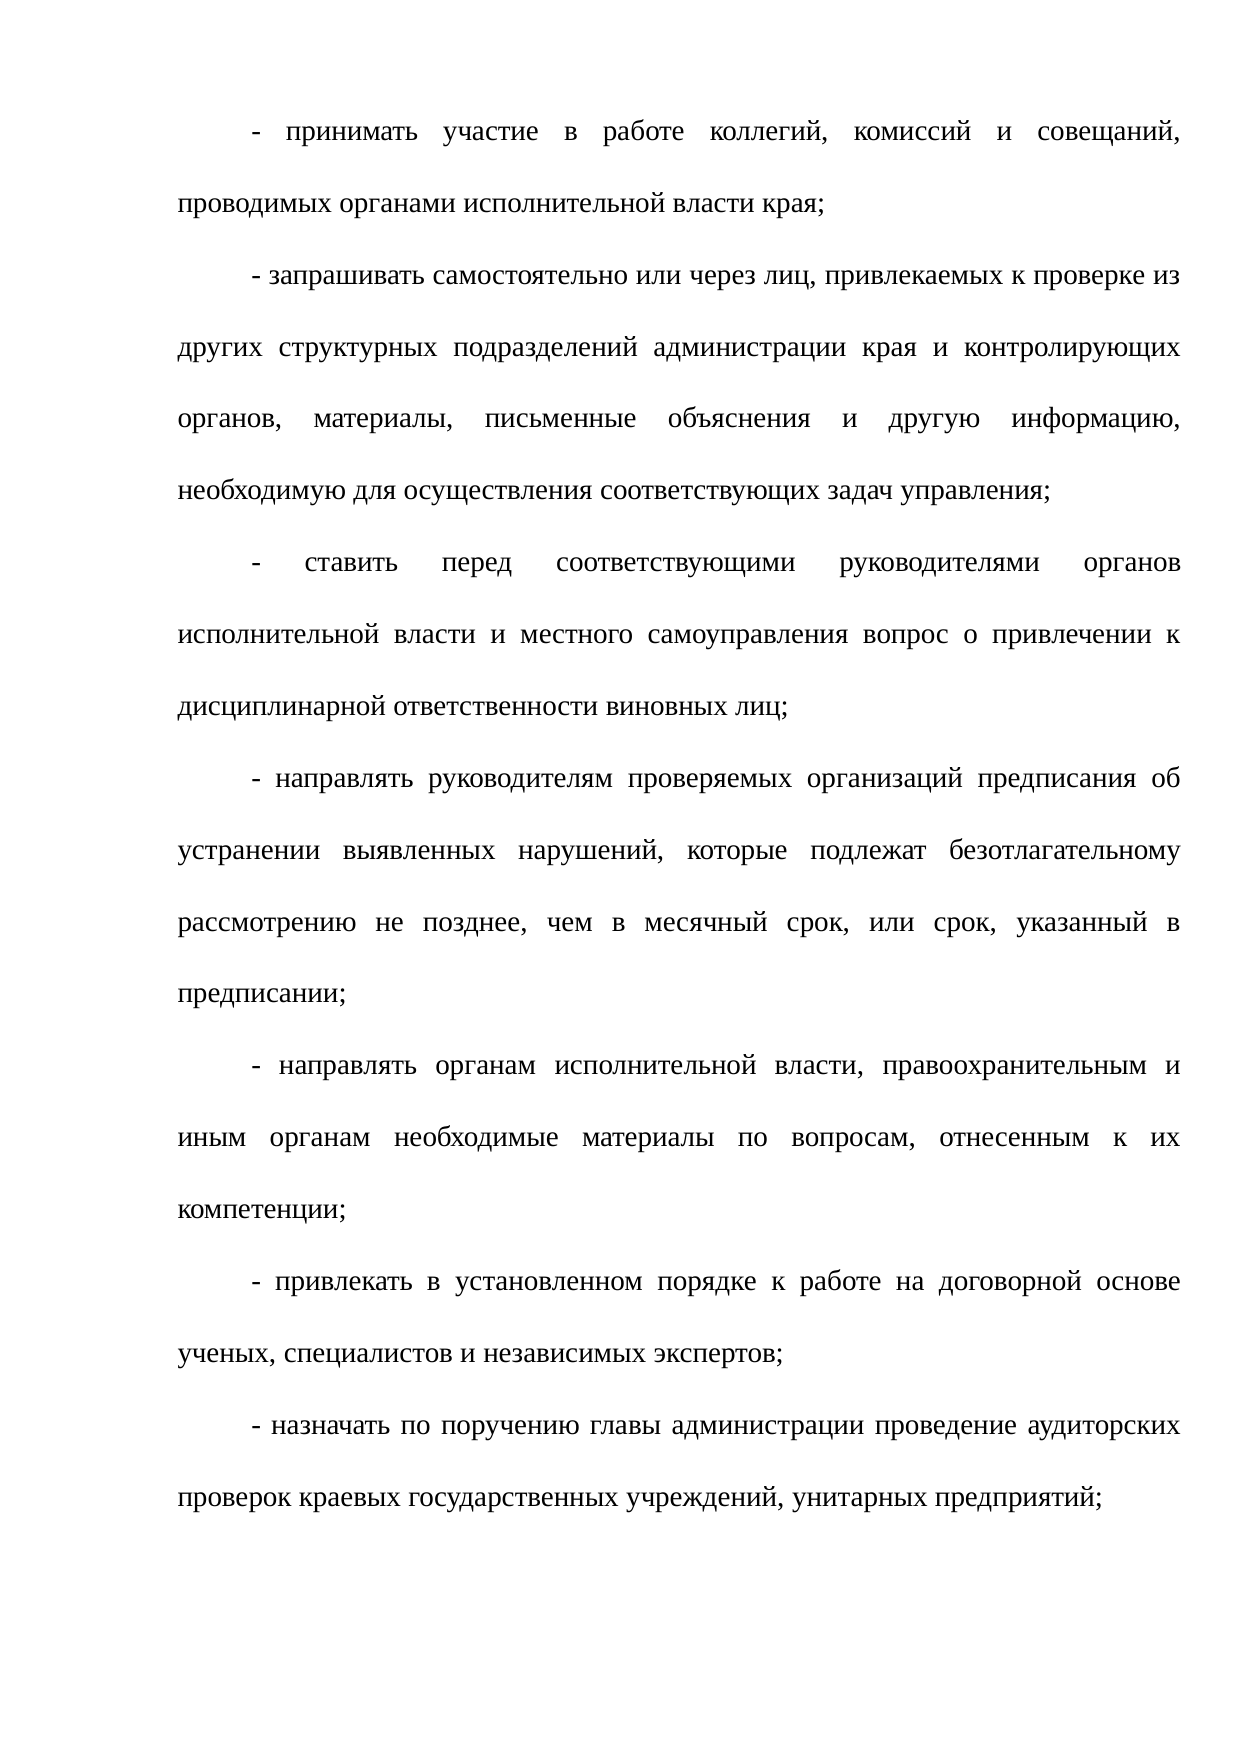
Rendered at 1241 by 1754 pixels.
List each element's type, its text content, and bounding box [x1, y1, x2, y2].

text - принимать участие в работе коллегий, комиссий и совещаний, проводимых органами исполнительной власти края; [177, 99, 1181, 219]
text - назначать по поручению главы администрации проведение аудиторских проверок краевых государственных учреждений, унитарных предприятий; [177, 1393, 1181, 1513]
text - направлять органам исполнительной власти, правоохранительным и иным органам необходимые материалы по вопросам, отнесенным к их компетенции; [177, 1033, 1181, 1225]
text - привлекать в установленном порядке к работе на договорной основе ученых, специалистов и независимых экспертов; [177, 1249, 1181, 1369]
text - направлять руководителям проверяемых организаций предписания об устранении выявленных нарушений, которые подлежат безотлагательному рассмотрению не позднее, чем в месячный срок, или срок, указанный в предписании; [177, 746, 1181, 1009]
text - запрашивать самостоятельно или через лиц, привлекаемых к проверке из других структурных подразделений администрации края и контролирующих органов, материалы, письменные объяснения и другую информацию, необходимую для осуществления соответствующих задач управления; [177, 243, 1181, 506]
text - ставить перед соответствующими руководителями органов исполнительной власти и местного самоуправления вопрос о привлечении к дисциплинарной ответственности виновных лиц; [177, 530, 1181, 722]
